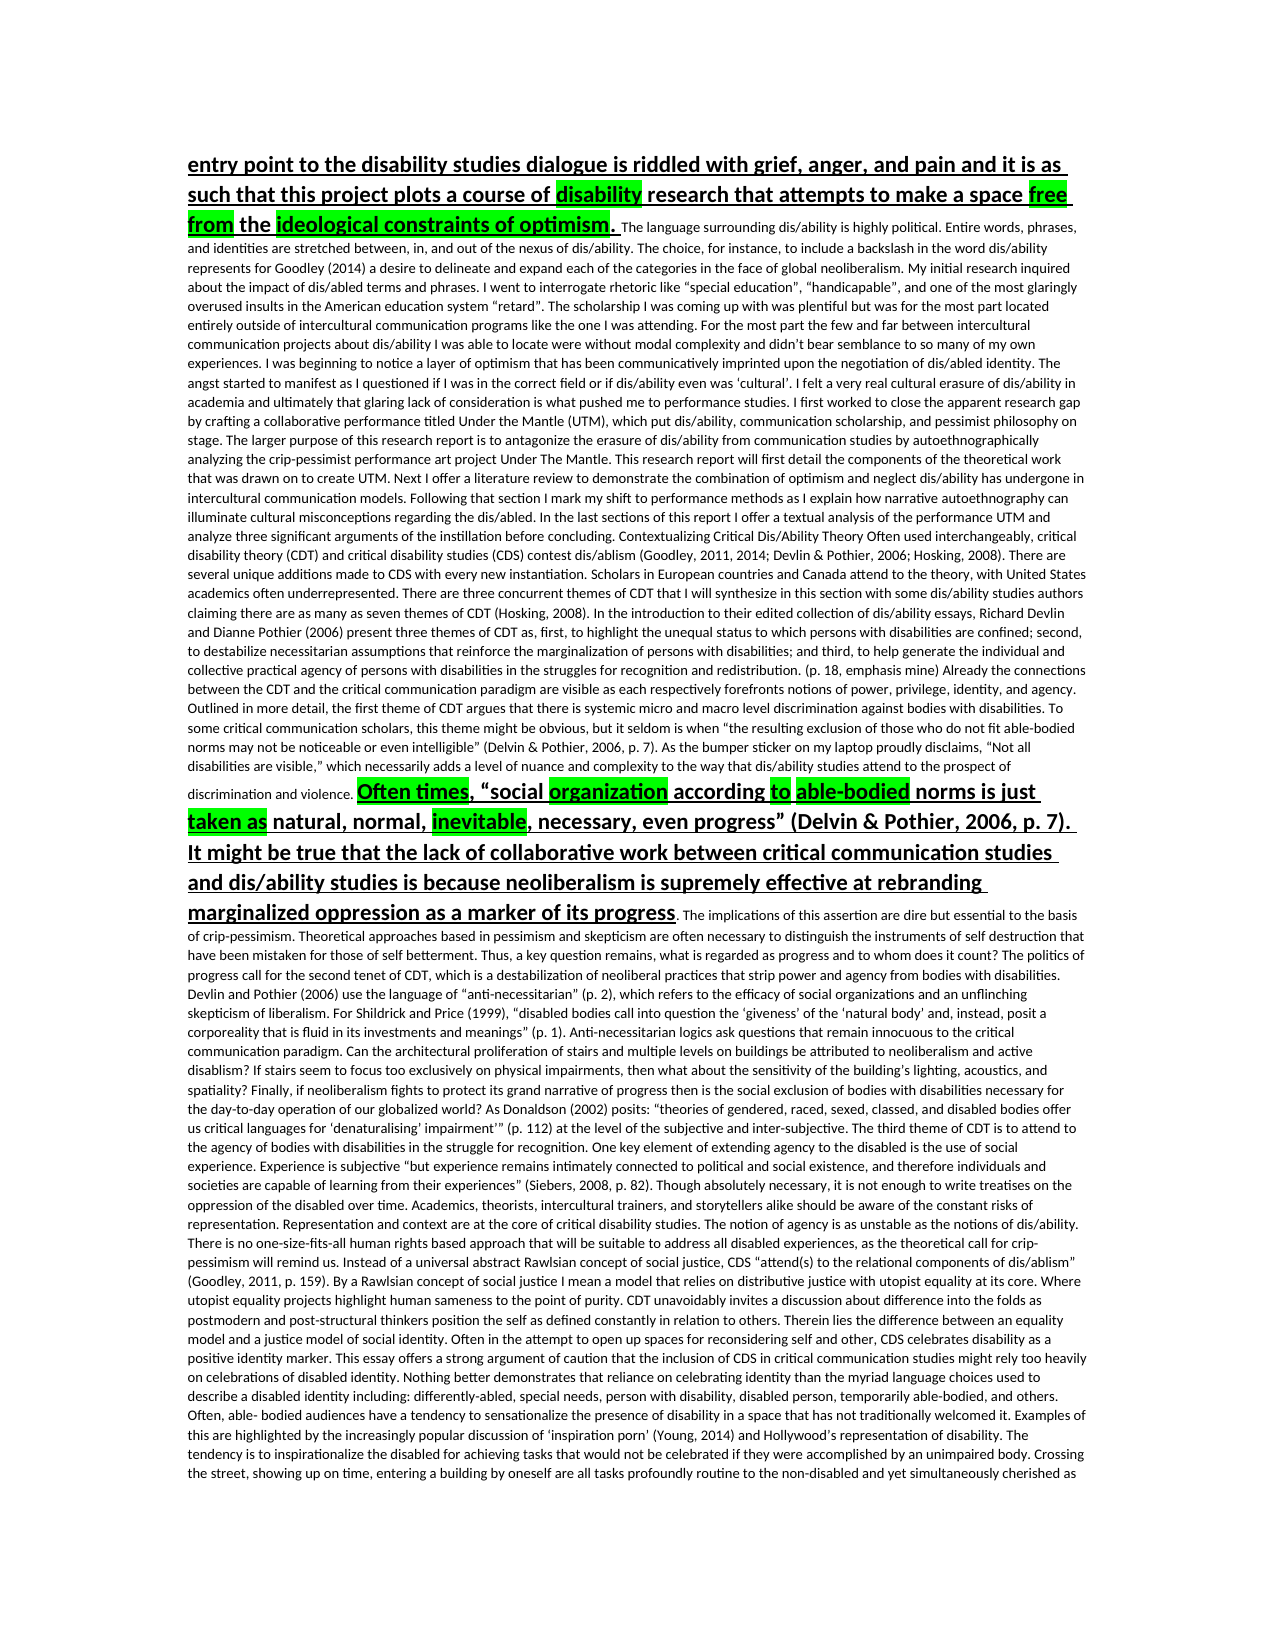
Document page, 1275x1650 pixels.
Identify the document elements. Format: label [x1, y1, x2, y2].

text [187, 150, 1087, 1482]
